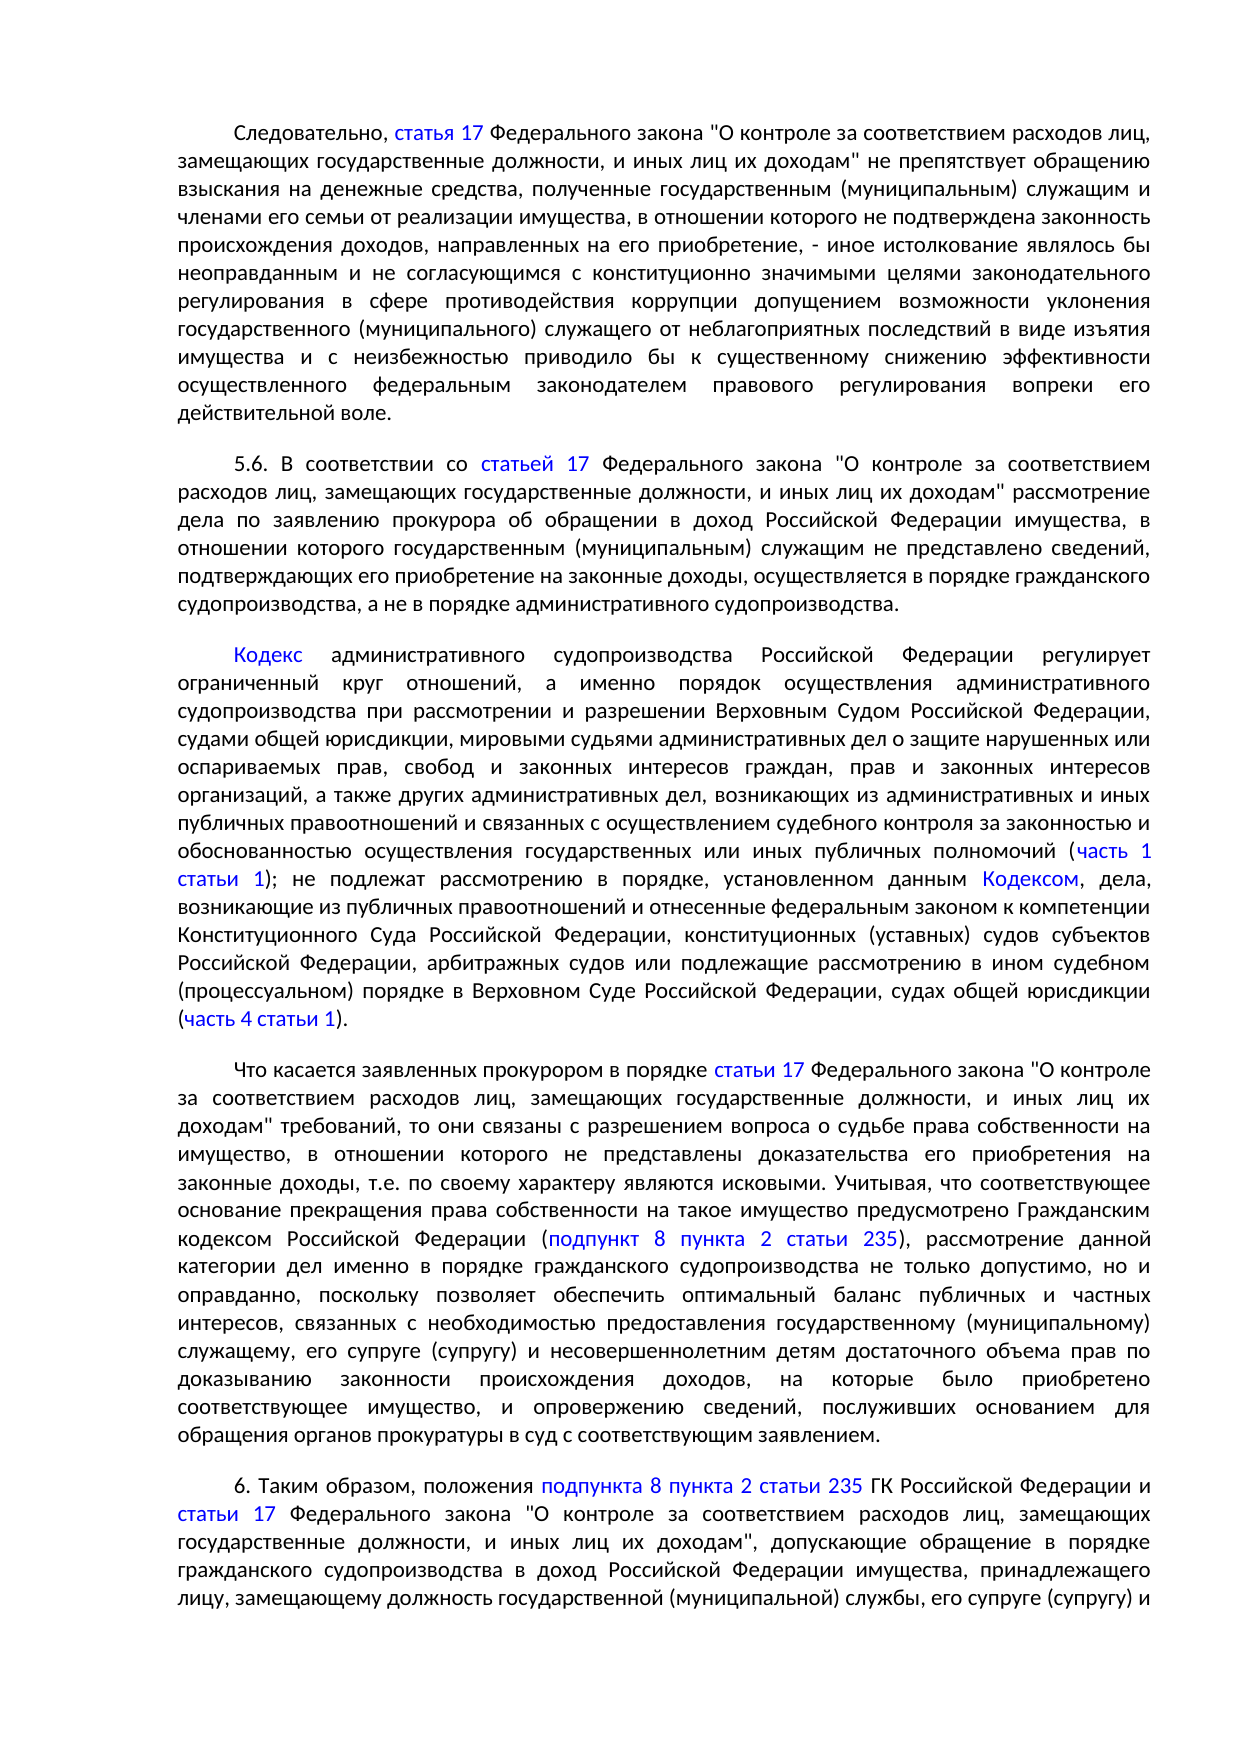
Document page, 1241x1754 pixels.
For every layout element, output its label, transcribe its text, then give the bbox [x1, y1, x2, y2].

text Что касается заявленных прокурором в порядке статьи 17 Федерального закона "О контроле за соответствием расходов лиц, замещающих государственные должности, и иных лиц их доходам" требований, то они связаны с разрешением вопроса о судьбе права собственности на имущество, в отношении которого не представлены доказательства его приобретения на законные доходы, т.е. по своему характеру являются исковыми. Учитывая, что соответствующее основание прекращения права собственности на такое имущество предусмотрено Гражданским кодексом Российской Федерации (подпункт 8 пункта 2 статьи 235), рассмотрение данной категории дел именно в порядке гражданского судопроизводства не только допустимо, но и оправданно, поскольку позволяет обеспечить оптимальный баланс публичных и частных интересов, связанных с необходимостью предоставления государственному (муниципальному) служащему, его супруге (супругу) и несовершеннолетним детям достаточного объема прав по доказыванию законности происхождения доходов, на которые было приобретено соответствующее имущество, и опровержению сведений, послуживших основанием для обращения органов прокуратуры в суд с соответствующим заявлением. [177, 1056, 1152, 1448]
text Кодекс административного судопроизводства Российской Федерации регулирует ограниченный круг отношений, а именно порядок осуществления административного судопроизводства при рассмотрении и разрешении Верховным Судом Российской Федерации, судами общей юрисдикции, мировыми судьями административных дел о защите нарушенных или оспариваемых прав, свобод и законных интересов граждан, прав и законных интересов организаций, а также других административных дел, возникающих из административных и иных публичных правоотношений и связанных с осуществлением судебного контроля за законностью и обоснованностью осуществления государственных или иных публичных полномочий (часть 1 статьи 1); не подлежат рассмотрению в порядке, установленном данным Кодексом, дела, возникающие из публичных правоотношений и отнесенные федеральным законом к компетенции Конституционного Суда Российской Федерации, конституционных (уставных) судов субъектов Российской Федерации, арбитражных судов или подлежащие рассмотрению в ином судебном (процессуальном) порядке в Верховном Суде Российской Федерации, судах общей юрисдикции (часть 4 статьи 1). [177, 640, 1152, 1033]
text Следовательно, статья 17 Федерального закона "О контроле за соответствием расходов лиц, замещающих государственные должности, и иных лиц их доходам" не препятствует обращению взыскания на денежные средства, полученные государственным (муниципальным) служащим и членами его семьи от реализации имущества, в отношении которого не подтверждена законность происхождения доходов, направленных на его приобретение, - иное истолкование являлось бы неоправданным и не согласующимся с конституционно значимыми целями законодательного регулирования в сфере противодействия коррупции допущением возможности уклонения государственного (муниципального) служащего от неблагоприятных последствий в виде изъятия имущества и с неизбежностью приводило бы к существенному снижению эффективности осуществленного федеральным законодателем правового регулирования вопреки его действительной воле. [177, 118, 1152, 426]
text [177, 1471, 1152, 1611]
text 5.6. В соответствии со статьей 17 Федерального закона "О контроле за соответствием расходов лиц, замещающих государственные должности, и иных лиц их доходам" рассмотрение дела по заявлению прокурора об обращении в доход Российской Федерации имущества, в отношении которого государственным (муниципальным) служащим не представлено сведений, подтверждающих его приобретение на законные доходы, осуществляется в порядке гражданского судопроизводства, а не в порядке административного судопроизводства. [177, 449, 1152, 617]
